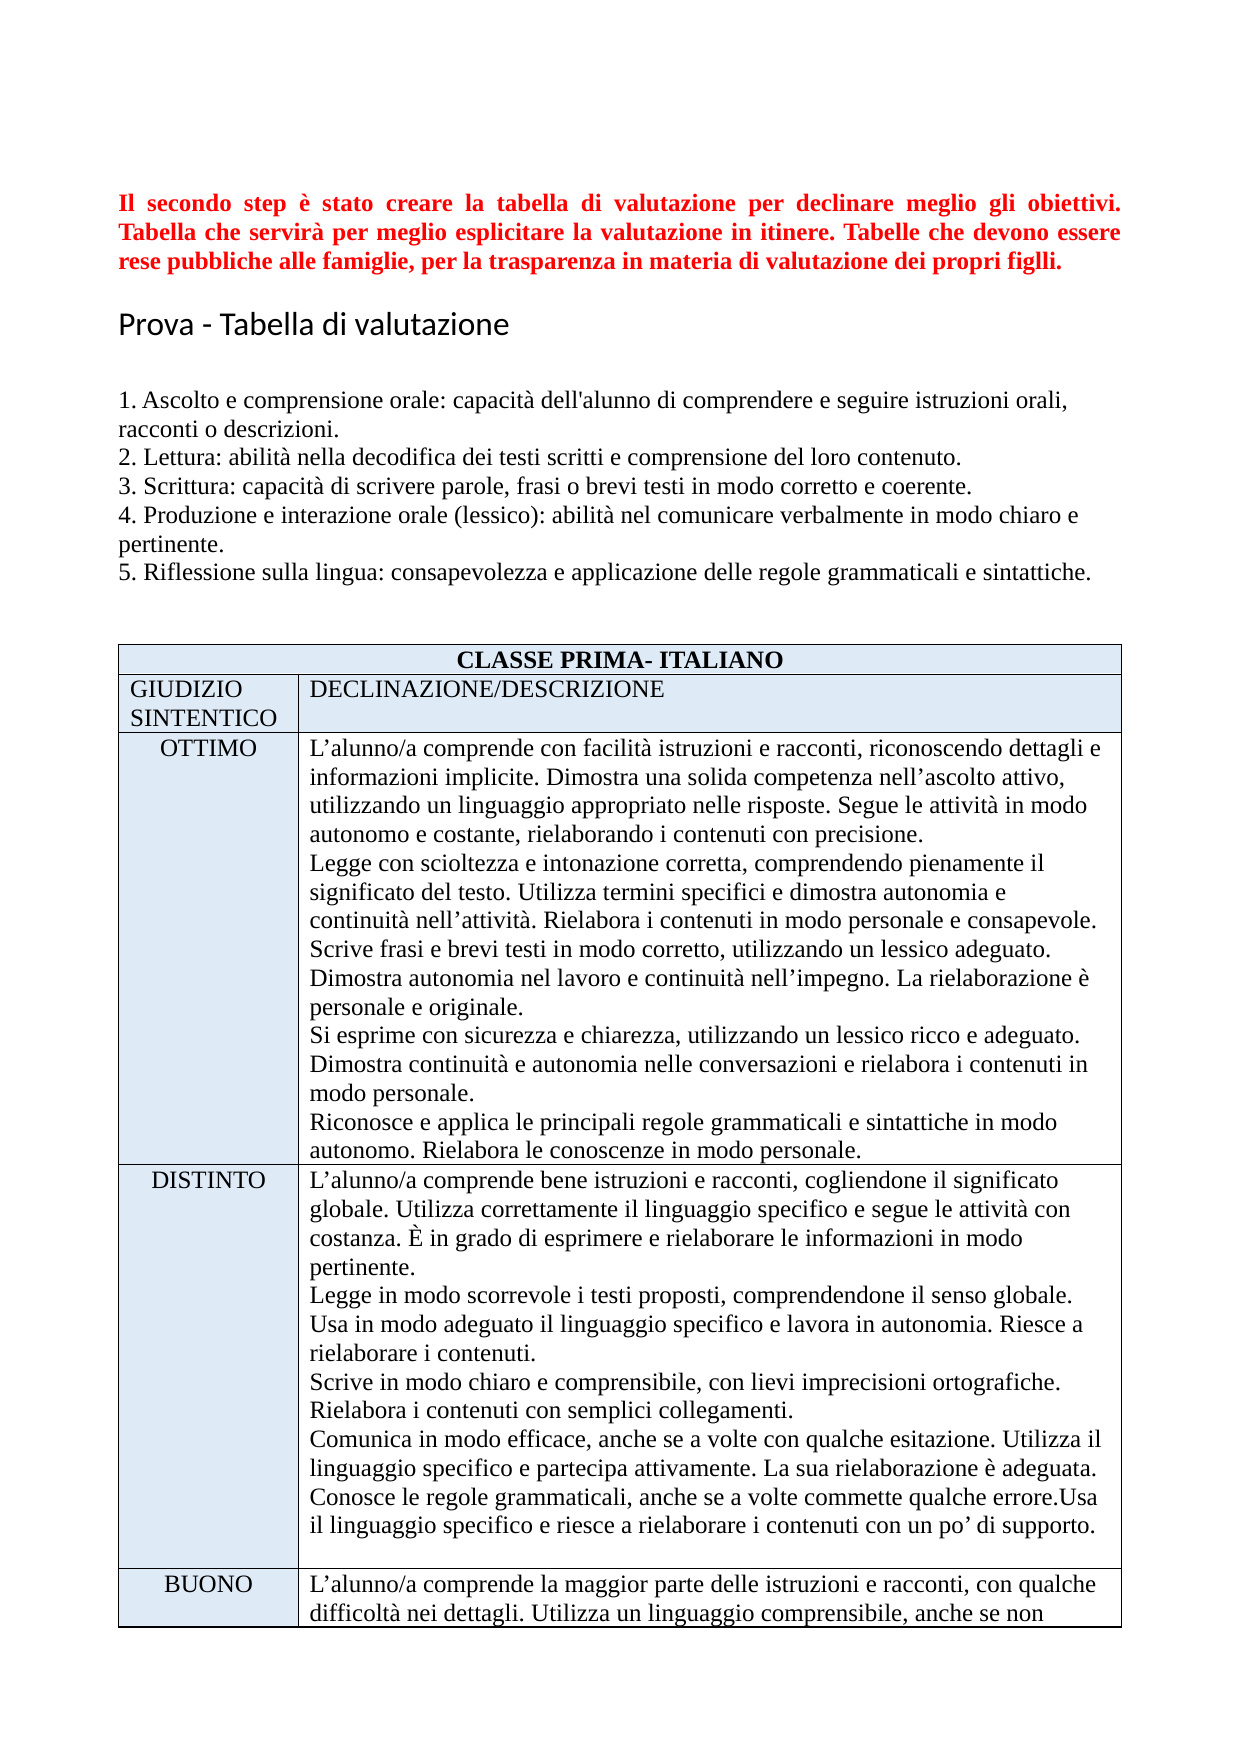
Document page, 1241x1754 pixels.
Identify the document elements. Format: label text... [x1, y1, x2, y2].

text 4. Produzione e interazione orale (lessico): abilità nel comunicare verbalmente in modo chiaro e pertinente. [118, 500, 1122, 557]
table_cell L’alunno/a comprende con facilità istruzioni e racconti, riconoscendo dettagli e informazioni implicite. Dimostra una solida competenza nell’ascolto attivo, utilizzando un linguaggio appropriato nelle risposte. Segue le attività in modo autonomo e costante, rielaborando i contenuti con precisione. Legge con scioltezza e intonazione corretta, comprendendo pienamente il significato del testo. Utilizza termini specifici e dimostra autonomia e continuità nell’attività. Rielabora i contenuti in modo personale e consapevole. Scrive frasi e brevi testi in modo corretto, utilizzando un lessico adeguato. Dimostra autonomia nel lavoro e continuità nell’impegno. La rielaborazione è personale e originale. Si esprime con sicurezza e chiarezza, utilizzando un lessico ricco e adeguato. Dimostra continuità e autonomia nelle conversazioni e rielabora i contenuti in modo personale. Riconosce e applica le principali regole grammaticali e sintattiche in modo autonomo. Rielabora le conoscenze in modo personale. [299, 733, 1121, 1164]
text 5. Riflessione sulla lingua: consapevolezza e applicazione delle regole grammaticali e sintattiche. [118, 557, 1122, 586]
table_cell DISTINTO [119, 1165, 298, 1568]
table_cell OTTIMO [119, 733, 298, 1164]
text Prova - Tabella di valutazione [118, 303, 1122, 344]
text 3. Scrittura: capacità di scrivere parole, frasi o brevi testi in modo corretto e coerente. [118, 471, 1122, 500]
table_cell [299, 1569, 1121, 1626]
text Il secondo step è stato creare la tabella di valutazione per declinare meglio gli obiettivi. Tabella che servirà per meglio esplicitare la valutazione in itinere. Tabelle che devono essere rese pubbliche alle famiglie, per la trasparenza in materia di valutazione dei propri figlli. [118, 188, 1122, 275]
table_cell BUONO [119, 1569, 298, 1626]
text 1. Ascolto e comprensione orale: capacità dell'alunno di comprendere e seguire istruzioni orali, racconti o descrizioni. [118, 385, 1122, 442]
table_cell DECLINAZIONE/DESCRIZIONE [299, 675, 1121, 732]
table_cell GIUDIZIO SINTENTICO [119, 675, 298, 732]
text 2. Lettura: abilità nella decodifica dei testi scritti e comprensione del loro contenuto. [118, 442, 1122, 471]
table_header CLASSE PRIMA- ITALIANO [119, 645, 1121, 673]
table_cell L’alunno/a comprende bene istruzioni e racconti, cogliendone il significato globale. Utilizza correttamente il linguaggio specifico e segue le attività con costanza. È in grado di esprimere e rielaborare le informazioni in modo pertinente. Legge in modo scorrevole i testi proposti, comprendendone il senso globale. Usa in modo adeguato il linguaggio specifico e lavora in autonomia. Riesce a rielaborare i contenuti. Scrive in modo chiaro e comprensibile, con lievi imprecisioni ortografiche. Rielabora i contenuti con semplici collegamenti. Comunica in modo efficace, anche se a volte con qualche esitazione. Utilizza il linguaggio specifico e partecipa attivamente. La sua rielaborazione è adeguata. Conosce le regole grammaticali, anche se a volte commette qualche errore.Usa il linguaggio specifico e riesce a rielaborare i contenuti con un po’ di supporto. [299, 1165, 1121, 1568]
